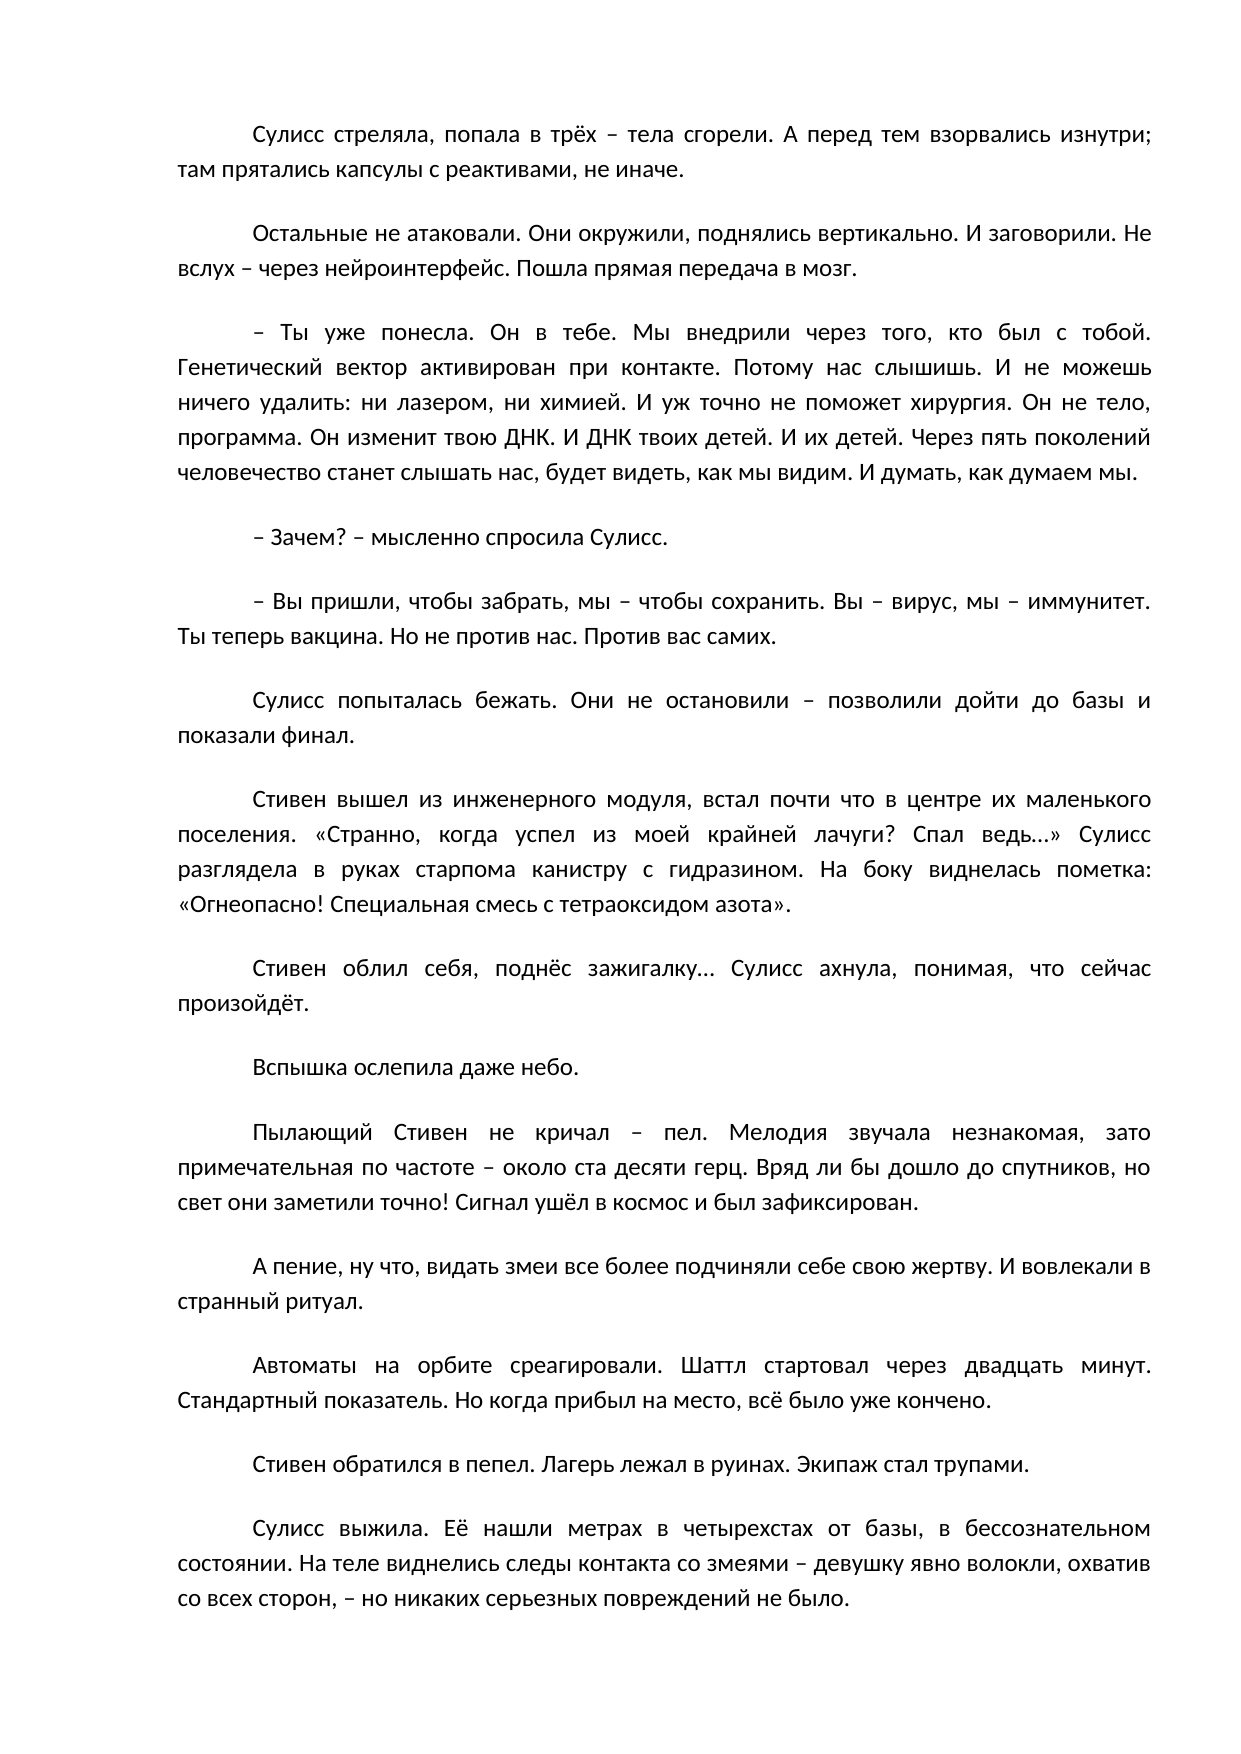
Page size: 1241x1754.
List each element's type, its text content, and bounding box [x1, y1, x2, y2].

text – Вы пришли, чтобы забрать, мы – чтобы сохранить. Вы – вирус, мы – иммунитет. Ты теперь вакцина. Но не против нас. Против вас самих. [177, 585, 1152, 650]
text – Ты уже понесла. Он в тебе. Мы внедрили через того, кто был с тобой. Генетический вектор активирован при контакте. Потому нас слышишь. И не можешь ничего удалить: ни лазером, ни химией. И уж точно не поможет хирургия. Он не тело, программа. Он изменит твою ДНК. И ДНК твоих детей. И их детей. Через пять поколений человечество станет слышать нас, будет видеть, как мы видим. И думать, как думаем мы. [177, 316, 1152, 487]
text Автоматы на орбите среагировали. Шаттл стартовал через двадцать минут. Стандартный показатель. Но когда прибыл на место, всё было уже кончено. [177, 1349, 1152, 1414]
text Стивен вышел из инженерного модуля, встал почти что в центре их маленького поселения. «Странно, когда успел из моей крайней лачуги? Спал ведь…» Сулисс разглядела в руках старпома канистру с гидразином. На боку виднелась пометка: «Огнеопасно! Специальная смесь с тетраоксидом азота». [177, 783, 1152, 919]
text Сулисс стреляла, попала в трёх – тела сгорели. А перед тем взорвались изнутри; там прятались капсулы с реактивами, не иначе. [177, 118, 1152, 184]
text Стивен обратился в пепел. Лагерь лежал в руинах. Экипаж стал трупами. [177, 1448, 1152, 1479]
text А пение, ну что, видать змеи все более подчиняли себе свою жертву. И вовлекали в странный ритуал. [177, 1250, 1152, 1315]
text Остальные не атаковали. Они окружили, поднялись вертикально. И заговорили. Не вслух – через нейроинтерфейс. Пошла прямая передача в мозг. [177, 217, 1152, 283]
text Вспышка ослепила даже небо. [177, 1051, 1152, 1082]
text Пылающий Стивен не кричал – пел. Мелодия звучала незнакомая, зато примечательная по частоте – около ста десяти герц. Вряд ли бы дошло до спутников, но свет они заметили точно! Сигнал ушёл в космос и был зафиксирован. [177, 1116, 1152, 1216]
text Стивен облил себя, поднёс зажигалку… Сулисс ахнула, понимая, что сейчас произойдёт. [177, 952, 1152, 1018]
text Сулисс попыталась бежать. Они не остановили – позволили дойти до базы и показали финал. [177, 684, 1152, 749]
text Сулисс выжила. Её нашли метрах в четырехстах от базы, в бессознательном состоянии. На теле виднелись следы контакта со змеями – девушку явно волокли, охватив со всех сторон, – но никаких серьезных повреждений не было. [177, 1512, 1152, 1613]
text – Зачем? – мысленно спросила Сулисс. [177, 521, 1152, 551]
